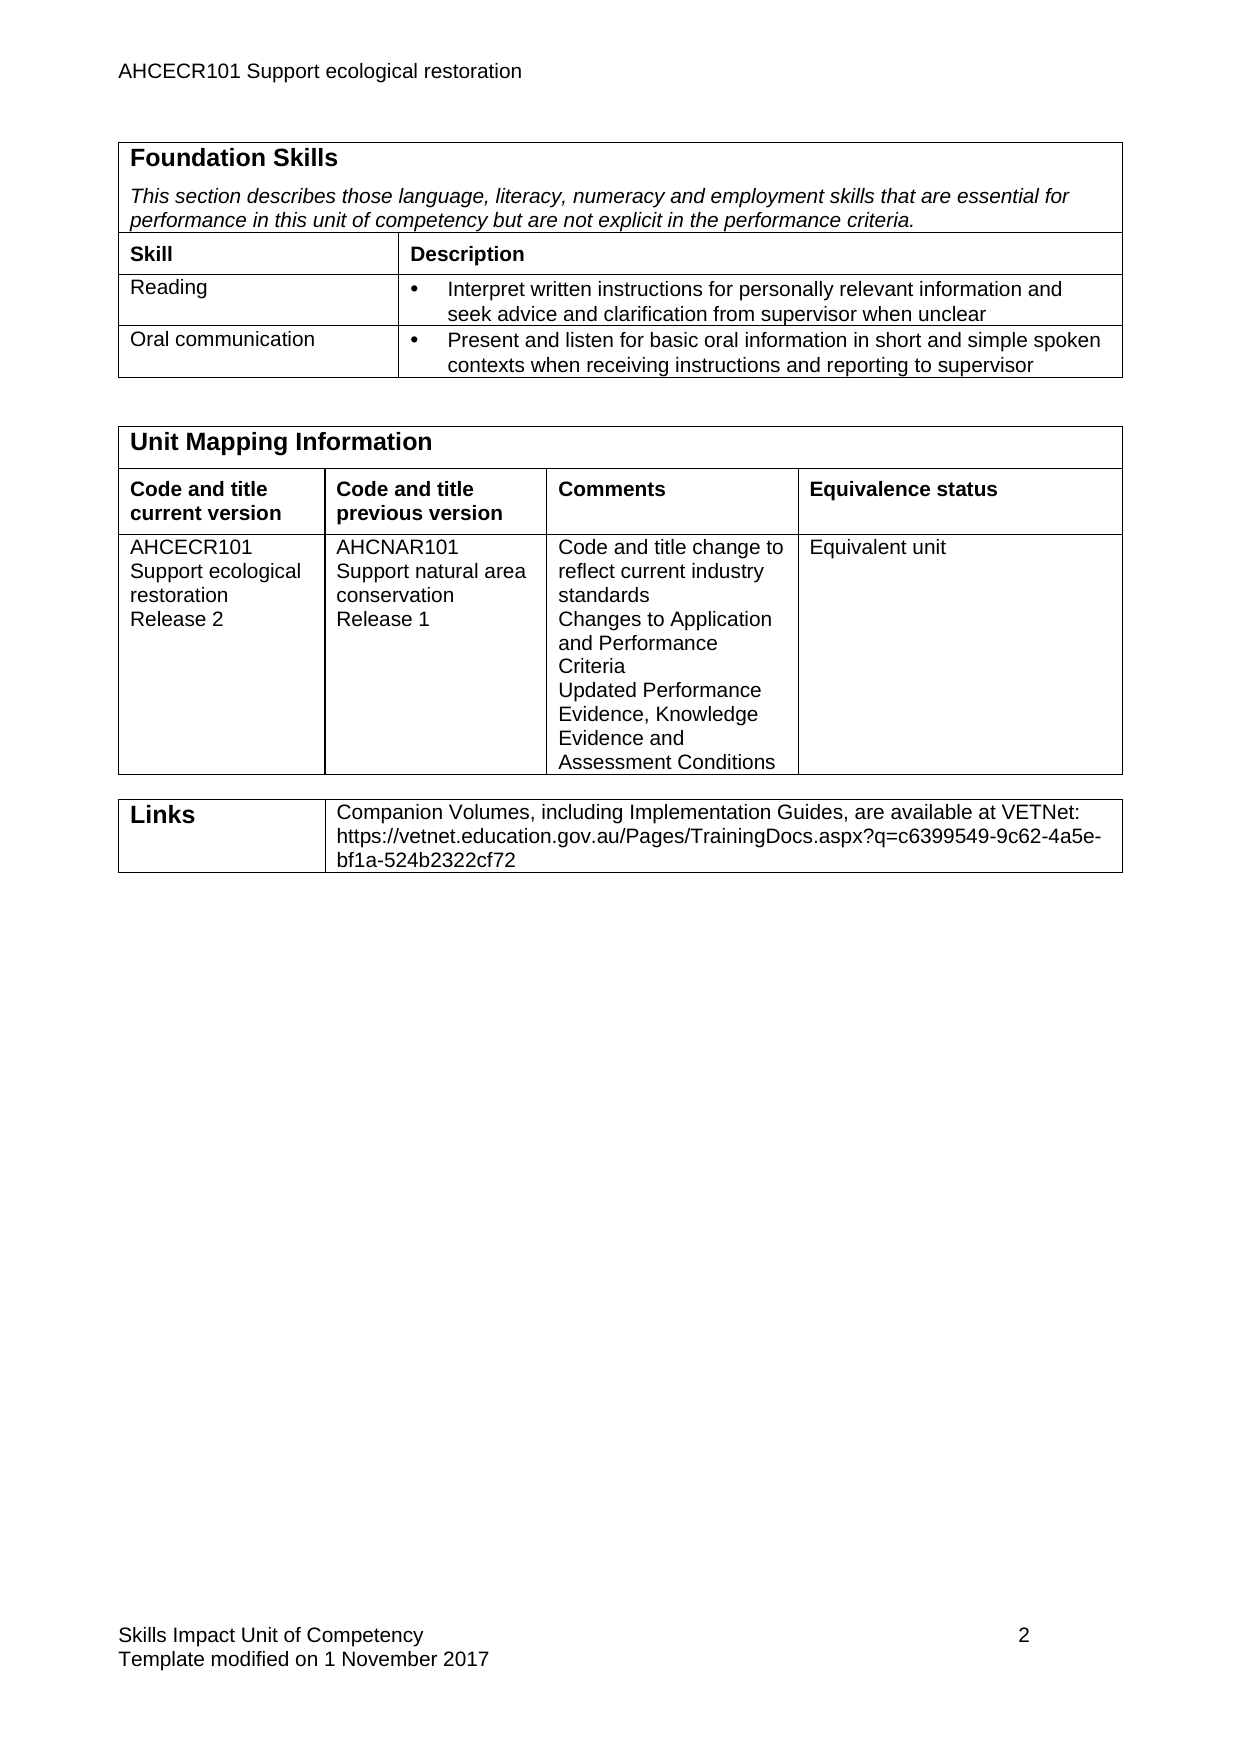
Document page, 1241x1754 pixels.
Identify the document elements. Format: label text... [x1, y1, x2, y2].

table_cell Code and title current version [119, 469, 324, 533]
table_cell Code and title change to reflect current industry standards Changes to Application and Performance Criteria Updated Performance Evidence, Knowledge Evidence and Assessment Conditions [547, 535, 798, 774]
table_cell Reading [119, 275, 398, 325]
table_header Links [119, 800, 325, 872]
table_cell AHCECR101 Support ecological restoration Release 2 [119, 535, 324, 774]
table_header Companion Volumes, including Implementation Guides, are available at VETNet: https://vetnet.education.gov.au/Pages/TrainingDocs.aspx?q=c6399549-9c62-4a5e-bf1a-524b2322cf72 [326, 800, 1122, 872]
table_cell AHCNAR101 Support natural area conservation Release 1 [326, 535, 546, 774]
table_cell Description [399, 233, 1122, 274]
table_header Foundation Skills This section describes those language, literacy, numeracy and employment skills that are essential for performance in this unit of competency but are not explicit in the performance criteria. [119, 143, 1122, 232]
table_cell Equivalence status [799, 469, 1122, 533]
table_header Unit Mapping Information [119, 427, 1122, 468]
table_cell Equivalent unit [799, 535, 1122, 774]
table_cell Interpret written instructions for personally relevant information and seek advice and clarification from supervisor when unclear [399, 275, 1122, 325]
table_cell Skill [119, 233, 398, 274]
table_cell Present and listen for basic oral information in short and simple spoken contexts when receiving instructions and reporting to supervisor [399, 326, 1122, 377]
table_cell Code and title previous version [326, 469, 546, 533]
table_cell Comments [547, 469, 798, 533]
table_cell Oral communication [119, 326, 398, 377]
